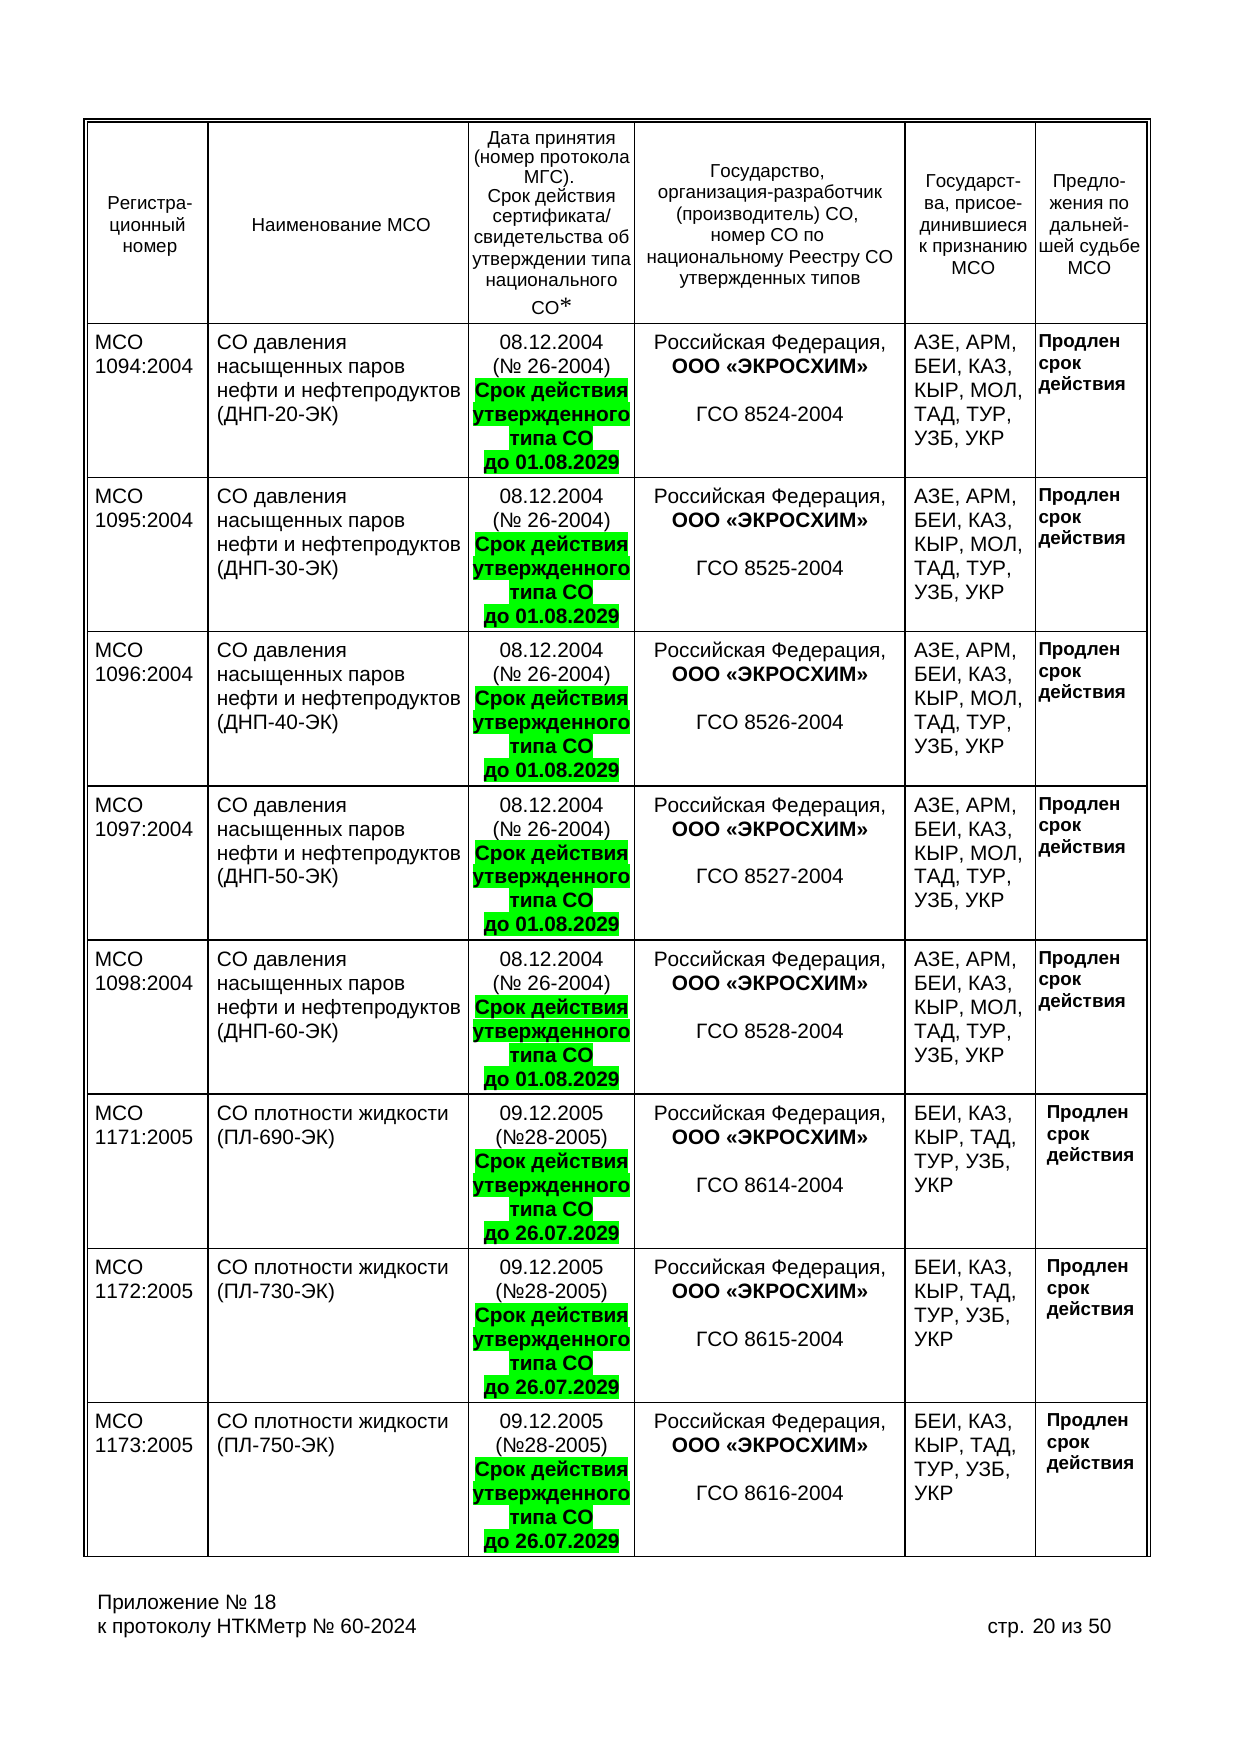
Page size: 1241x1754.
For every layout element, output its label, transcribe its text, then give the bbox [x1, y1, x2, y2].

table_cell СО плотности жидкости (ПЛ-730-ЭК) [209, 1249, 468, 1402]
table_cell Российская Федерация, ООО «ЭКРОСХИМ» ГСО 8614-2004 [635, 1095, 904, 1247]
table_cell АЗЕ, АРМ, БЕИ, КАЗ, КЫР, МОЛ, ТАД, ТУР, УЗБ, УКР [906, 324, 1035, 477]
table_cell МСО 1098:2004 [88, 941, 207, 1093]
table_cell СО давления насыщенных паров нефти и нефтепродуктов (ДНП-50-ЭК) [209, 787, 468, 939]
table_cell Российская Федерация, ООО «ЭКРОСХИМ» ГСО 8525-2004 [635, 478, 904, 631]
table_cell Российская Федерация, ООО «ЭКРОСХИМ» ГСО 8526-2004 [635, 632, 904, 785]
table_cell Российская Федерация, ООО «ЭКРОСХИМ» ГСО 8527-2004 [635, 787, 904, 939]
table_cell Продлен срок действия [1036, 324, 1146, 477]
table_cell АЗЕ, АРМ, БЕИ, КАЗ, КЫР, МОЛ, ТАД, ТУР, УЗБ, УКР [906, 787, 1035, 939]
table_cell АЗЕ, АРМ, БЕИ, КАЗ, КЫР, МОЛ, ТАД, ТУР, УЗБ, УКР [906, 941, 1035, 1093]
table_cell СО плотности жидкости (ПЛ-750-ЭК) [209, 1403, 468, 1556]
table_cell Продлен срок действия [1036, 1403, 1146, 1556]
table_cell Продлен срок действия [1036, 1249, 1146, 1402]
table_cell МСО 1096:2004 [88, 632, 207, 785]
table_cell МСО 1172:2005 [88, 1249, 207, 1402]
table_cell Российская Федерация, ООО «ЭКРОСХИМ» ГСО 8616-2004 [635, 1403, 904, 1556]
table_cell Российская Федерация, ООО «ЭКРОСХИМ» ГСО 8528-2004 [635, 941, 904, 1093]
table_cell МСО 1171:2005 [88, 1095, 207, 1247]
table_header Наименование МСО [209, 123, 468, 322]
table_header Регистра-ционный номер [88, 123, 207, 322]
table_cell Продлен срок действия [1036, 1095, 1146, 1247]
table_cell МСО 1097:2004 [88, 787, 207, 939]
table_cell Продлен срок действия [1036, 478, 1146, 631]
table_header Государст-ва, присое-динившиеся к признанию МСО [906, 123, 1035, 322]
table_cell Российская Федерация, ООО «ЭКРОСХИМ» ГСО 8615-2004 [635, 1249, 904, 1402]
table_header Предло-жения по дальней- шей судьбе МСО [1036, 123, 1146, 322]
table_cell МСО 1173:2005 [88, 1403, 207, 1556]
table_header Дата принятия (номер протокола МГС). Срок действия сертификата/ свидетельства об утверждении типа национального СО* [469, 123, 634, 322]
table_cell 08.12.2004 (№ 26-2004) Срок действия утвержденного типа СО до 01.08.2029 [469, 632, 634, 785]
table_cell БЕИ, КАЗ, КЫР, ТАД, ТУР, УЗБ, УКР [906, 1249, 1035, 1402]
table_cell СО давления насыщенных паров нефти и нефтепродуктов (ДНП-30-ЭК) [209, 478, 468, 631]
table_cell СО давления насыщенных паров нефти и нефтепродуктов (ДНП-60-ЭК) [209, 941, 468, 1093]
table_cell МСО 1094:2004 [88, 324, 207, 477]
table_cell 09.12.2005 (№28-2005) Срок действия утвержденного типа СО до 26.07.2029 [469, 1403, 634, 1556]
table_cell СО давления насыщенных паров нефти и нефтепродуктов (ДНП-20-ЭК) [209, 324, 468, 477]
table_cell Продлен срок действия [1036, 787, 1146, 939]
table_cell Продлен срок действия [1036, 941, 1146, 1093]
table_cell СО давления насыщенных паров нефти и нефтепродуктов (ДНП-40-ЭК) [209, 632, 468, 785]
table_cell 09.12.2005 (№28-2005) Срок действия утвержденного типа СО до 26.07.2029 [469, 1249, 634, 1402]
table_cell Российская Федерация, ООО «ЭКРОСХИМ» ГСО 8524-2004 [635, 324, 904, 477]
table_header Государство, организация-разработчик (производитель) СО, номер СО по национальному Реестру СО утвержденных типов [635, 123, 904, 322]
table_cell 08.12.2004 (№ 26-2004) Срок действия утвержденного типа СО до 01.08.2029 [469, 941, 634, 1093]
table_cell МСО 1095:2004 [88, 478, 207, 631]
table_cell 08.12.2004 (№ 26-2004) Срок действия утвержденного типа СО до 01.08.2029 [469, 787, 634, 939]
table_cell БЕИ, КАЗ, КЫР, ТАД, ТУР, УЗБ, УКР [906, 1403, 1035, 1556]
table_cell 09.12.2005 (№28-2005) Срок действия утвержденного типа СО до 26.07.2029 [469, 1095, 634, 1247]
table_cell АЗЕ, АРМ, БЕИ, КАЗ, КЫР, МОЛ, ТАД, ТУР, УЗБ, УКР [906, 478, 1035, 631]
table_cell Продлен срок действия [1036, 632, 1146, 785]
table_cell СО плотности жидкости (ПЛ-690-ЭК) [209, 1095, 468, 1247]
table_cell 08.12.2004 (№ 26-2004) Срок действия утвержденного типа СО до 01.08.2029 [469, 324, 634, 477]
table_cell АЗЕ, АРМ, БЕИ, КАЗ, КЫР, МОЛ, ТАД, ТУР, УЗБ, УКР [906, 632, 1035, 785]
table_cell БЕИ, КАЗ, КЫР, ТАД, ТУР, УЗБ, УКР [906, 1095, 1035, 1247]
table_cell 08.12.2004 (№ 26-2004) Срок действия утвержденного типа СО до 01.08.2029 [469, 478, 634, 631]
